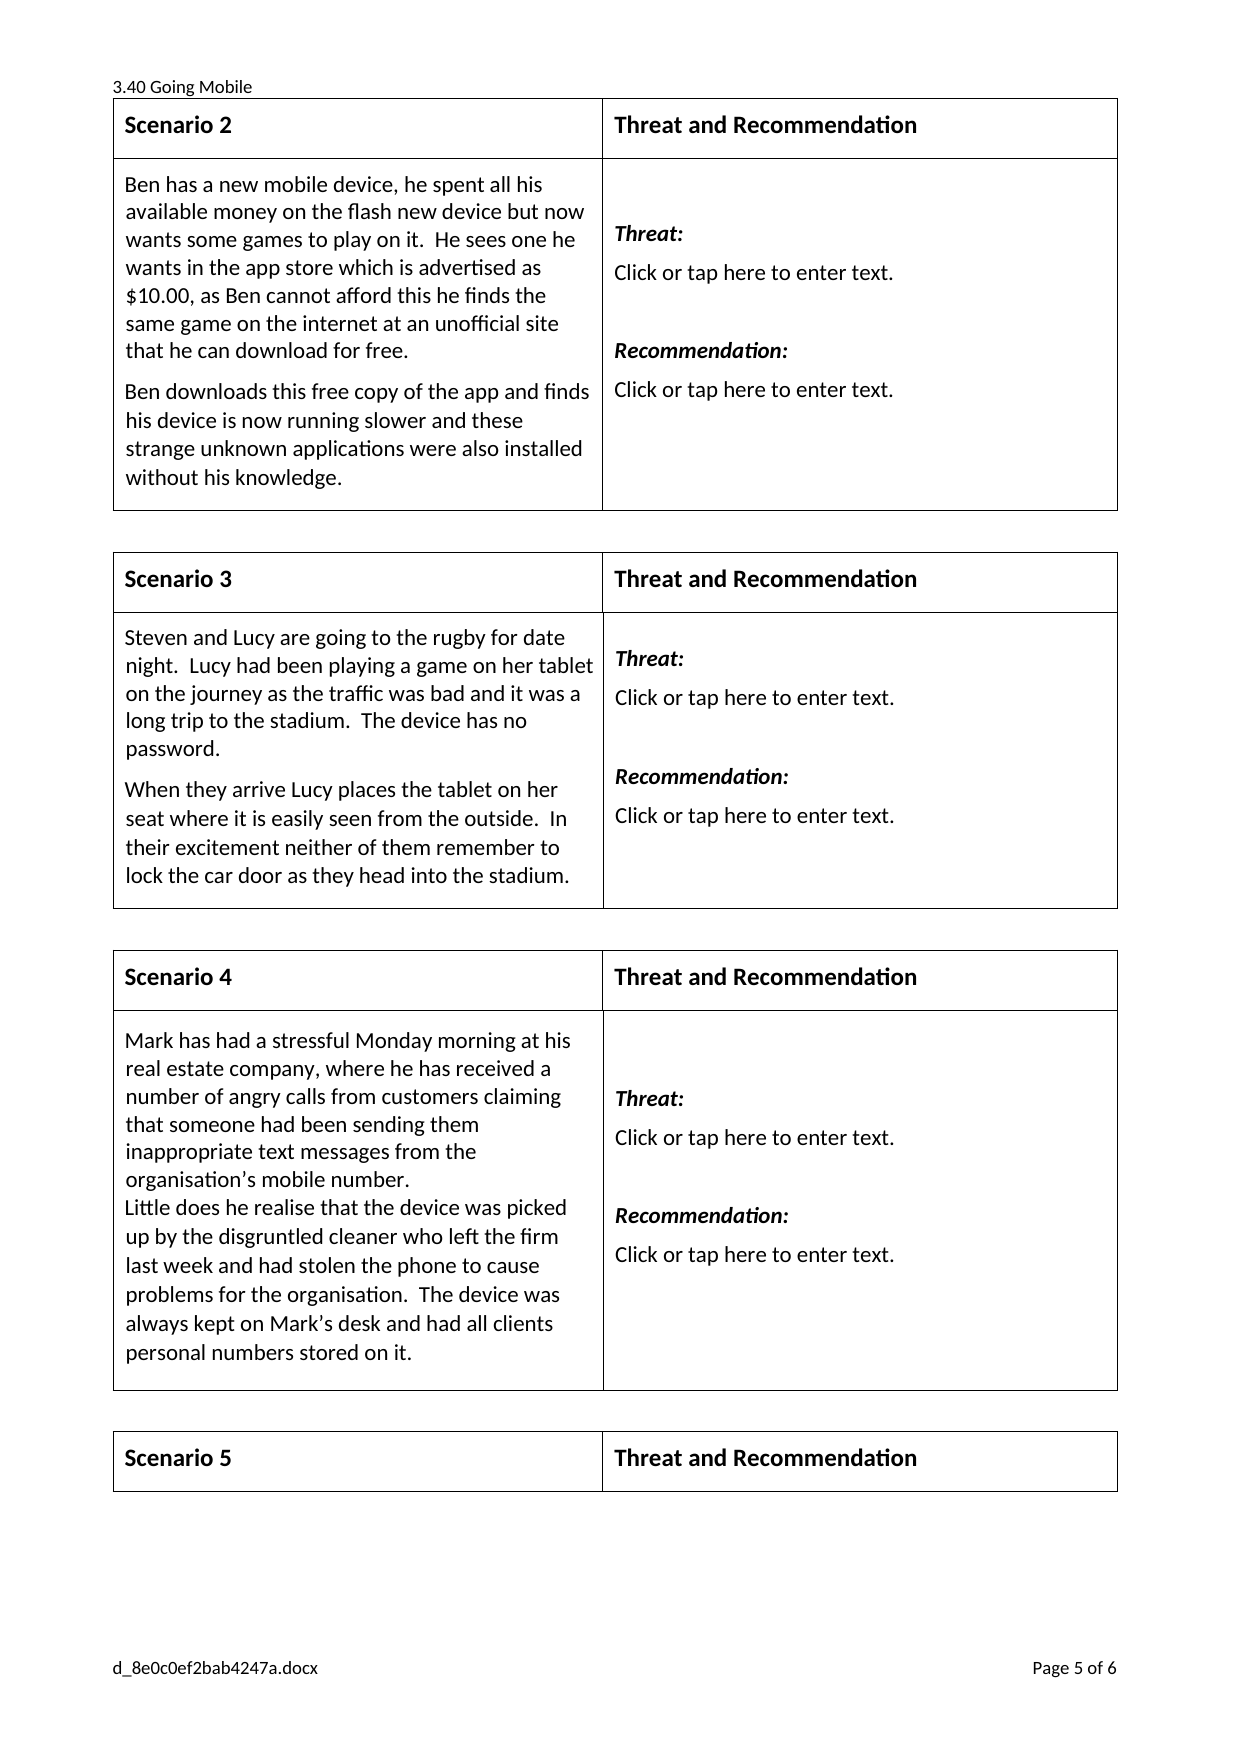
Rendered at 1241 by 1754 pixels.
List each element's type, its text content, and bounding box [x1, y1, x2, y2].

table_header Scenario 5 [114, 1432, 602, 1491]
table_header Scenario 4 [114, 951, 602, 1010]
table_cell Mark has had a stressful Monday morning at his real estate company, where he has received a number of angry calls from customers claiming that someone had been sending them inappropriate text messages from the organisation’s mobile number. Little does he realise that the device was picked up by the disgruntled cleaner who left the firm last week and had stolen the phone to cause problems for the organisation. The device was always kept on Mark’s desk and had all clients personal numbers stored on it. [114, 1011, 603, 1390]
table_cell Threat: Recommendation: [603, 159, 1117, 510]
table_header Scenario 3 [114, 553, 602, 612]
table_cell Threat: Recommendation: [604, 1011, 1117, 1390]
table_cell Threat: Recommendation: [604, 613, 1117, 908]
table_header Threat and Recommendation [603, 553, 1117, 612]
table_header Scenario 2 [114, 99, 602, 158]
table_cell Ben has a new mobile device, he spent all his available money on the flash new device but now wants some games to play on it. He sees one he wants in the app store which is advertised as $10.00, as Ben cannot afford this he finds the same game on the internet at an unofficial site that he can download for free. Ben downloads this free copy of the app and finds his device is now running slower and these strange unknown applications were also installed without his knowledge. [114, 159, 602, 510]
table_cell Steven and Lucy are going to the rugby for date night. Lucy had been playing a game on her tablet on the journey as the traffic was bad and it was a long trip to the stadium. The device has no password. When they arrive Lucy places the tablet on her seat where it is easily seen from the outside. In their excitement neither of them remember to lock the car door as they head into the stadium. [114, 613, 603, 908]
table_header Threat and Recommendation [603, 99, 1117, 158]
table_header Threat and Recommendation [603, 951, 1117, 1010]
table_header Threat and Recommendation [603, 1432, 1117, 1491]
